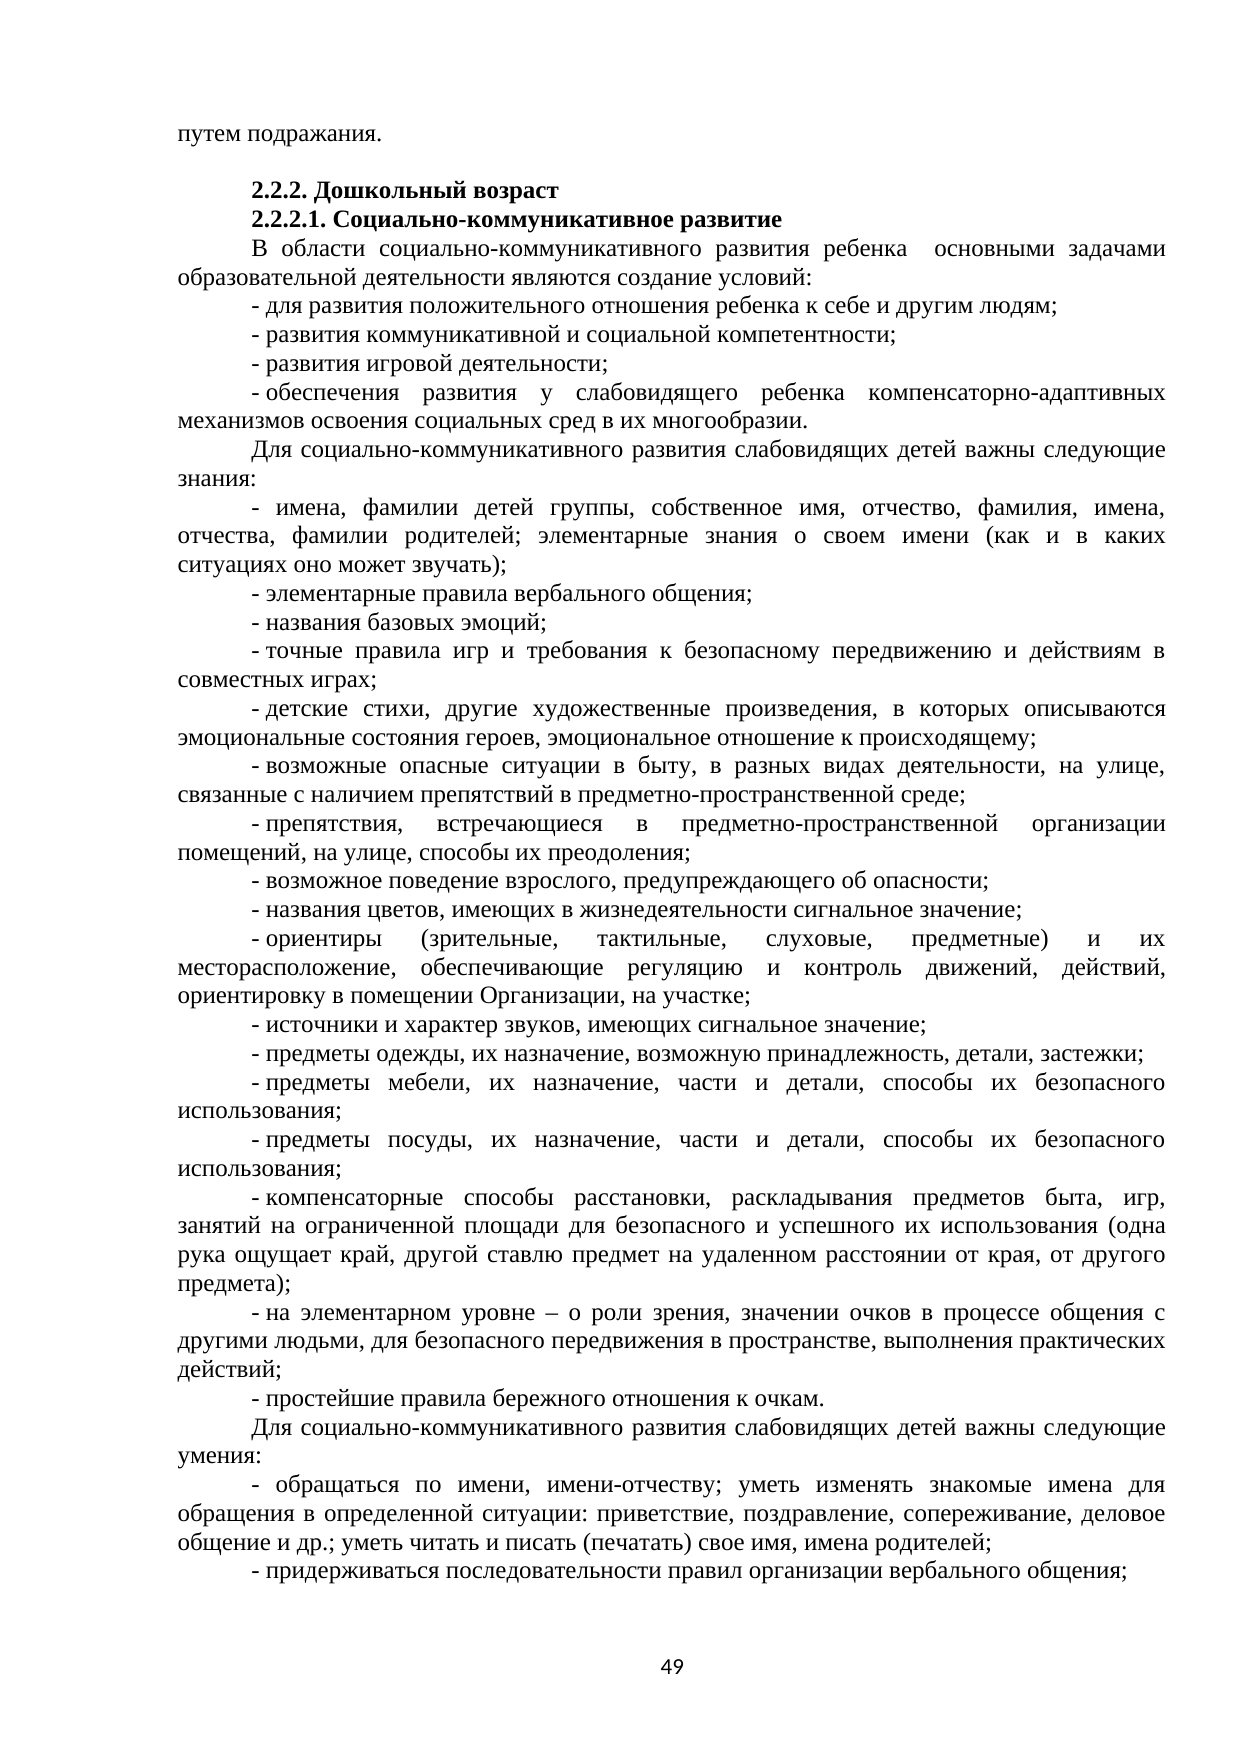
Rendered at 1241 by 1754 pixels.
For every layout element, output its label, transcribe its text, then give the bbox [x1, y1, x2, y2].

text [177, 118, 1167, 147]
text - компенсаторные способы расстановки, раскладывания предметов быта, игр, занятий на ограниченной площади для безопасного и успешного их использования (одна рука ощущает край, другой ставлю предмет на удаленном расстоянии от края, от другого предмета); [177, 1182, 1167, 1297]
text - предметы мебели, их назначение, части и детали, способы их безопасного использования; [177, 1067, 1167, 1124]
text 2.2.2. Дошкольный возраст [177, 176, 1167, 204]
text - простейшие правила бережного отношения к очкам. [177, 1383, 1167, 1412]
text - препятствия, встречающиеся в предметно-пространственной организации помещений, на улице, способы их преодоления; [177, 808, 1167, 866]
text - элементарные правила вербального общения; [177, 578, 1167, 607]
text Для социально-коммуникативного развития слабовидящих детей важны следующие знания: [177, 434, 1167, 492]
text Для социально-коммуникативного развития слабовидящих детей важны следующие умения: [177, 1412, 1167, 1469]
text - ориентиры (зрительные, тактильные, слуховые, предметные) и их месторасположение, обеспечивающие регуляцию и контроль движений, действий, ориентировку в помещении Организации, на участке; [177, 923, 1167, 1009]
text - развития коммуникативной и социальной компетентности; [177, 319, 1167, 348]
text - детские стихи, другие художественные произведения, в которых описываются эмоциональные состояния героев, эмоциональное отношение к происходящему; [177, 693, 1167, 751]
text - предметы посуды, их назначение, части и детали, способы их безопасного использования; [177, 1124, 1167, 1182]
text - обеспечения развития у слабовидящего ребенка компенсаторно-адаптивных механизмов освоения социальных сред в их многообразии. [177, 377, 1167, 434]
text В области социально-коммуникативного развития ребенка основными задачами образовательной деятельности являются создание условий: [177, 233, 1167, 291]
text - возможное поведение взрослого, предупреждающего об опасности; [177, 866, 1167, 894]
text - предметы одежды, их назначение, возможную принадлежность, детали, застежки; [177, 1038, 1167, 1067]
text - точные правила игр и требования к безопасному передвижению и действиям в совместных играх; [177, 636, 1167, 693]
text - обращаться по имени, имени-отчеству; уметь изменять знакомые имена для обращения в определенной ситуации: приветствие, поздравление, сопереживание, деловое общение и др.; уметь читать и писать (печатать) свое имя, имена родителей; [177, 1469, 1167, 1556]
text - названия базовых эмоций; [177, 607, 1167, 636]
text - возможные опасные ситуации в быту, в разных видах деятельности, на улице, связанные с наличием препятствий в предметно-пространственной среде; [177, 751, 1167, 808]
text - источники и характер звуков, имеющих сигнальное значение; [177, 1009, 1167, 1038]
text - названия цветов, имеющих в жизнедеятельности сигнальное значение; [177, 894, 1167, 923]
text - развития игровой деятельности; [177, 348, 1167, 377]
text - на элементарном уровне – о роли зрения, значении очков в процессе общения с другими людьми, для безопасного передвижения в пространстве, выполнения практических действий; [177, 1297, 1167, 1383]
text - имена, фамилии детей группы, собственное имя, отчество, фамилия, имена, отчества, фамилии родителей; элементарные знания о своем имени (как и в каких ситуациях оно может звучать); [177, 492, 1167, 578]
text 2.2.2.1. Социально-коммуникативное развитие [177, 204, 1167, 233]
text - придерживаться последовательности правил организации вербального общения; [177, 1556, 1167, 1584]
text - для развития положительного отношения ребенка к себе и другим людям; [177, 291, 1167, 319]
